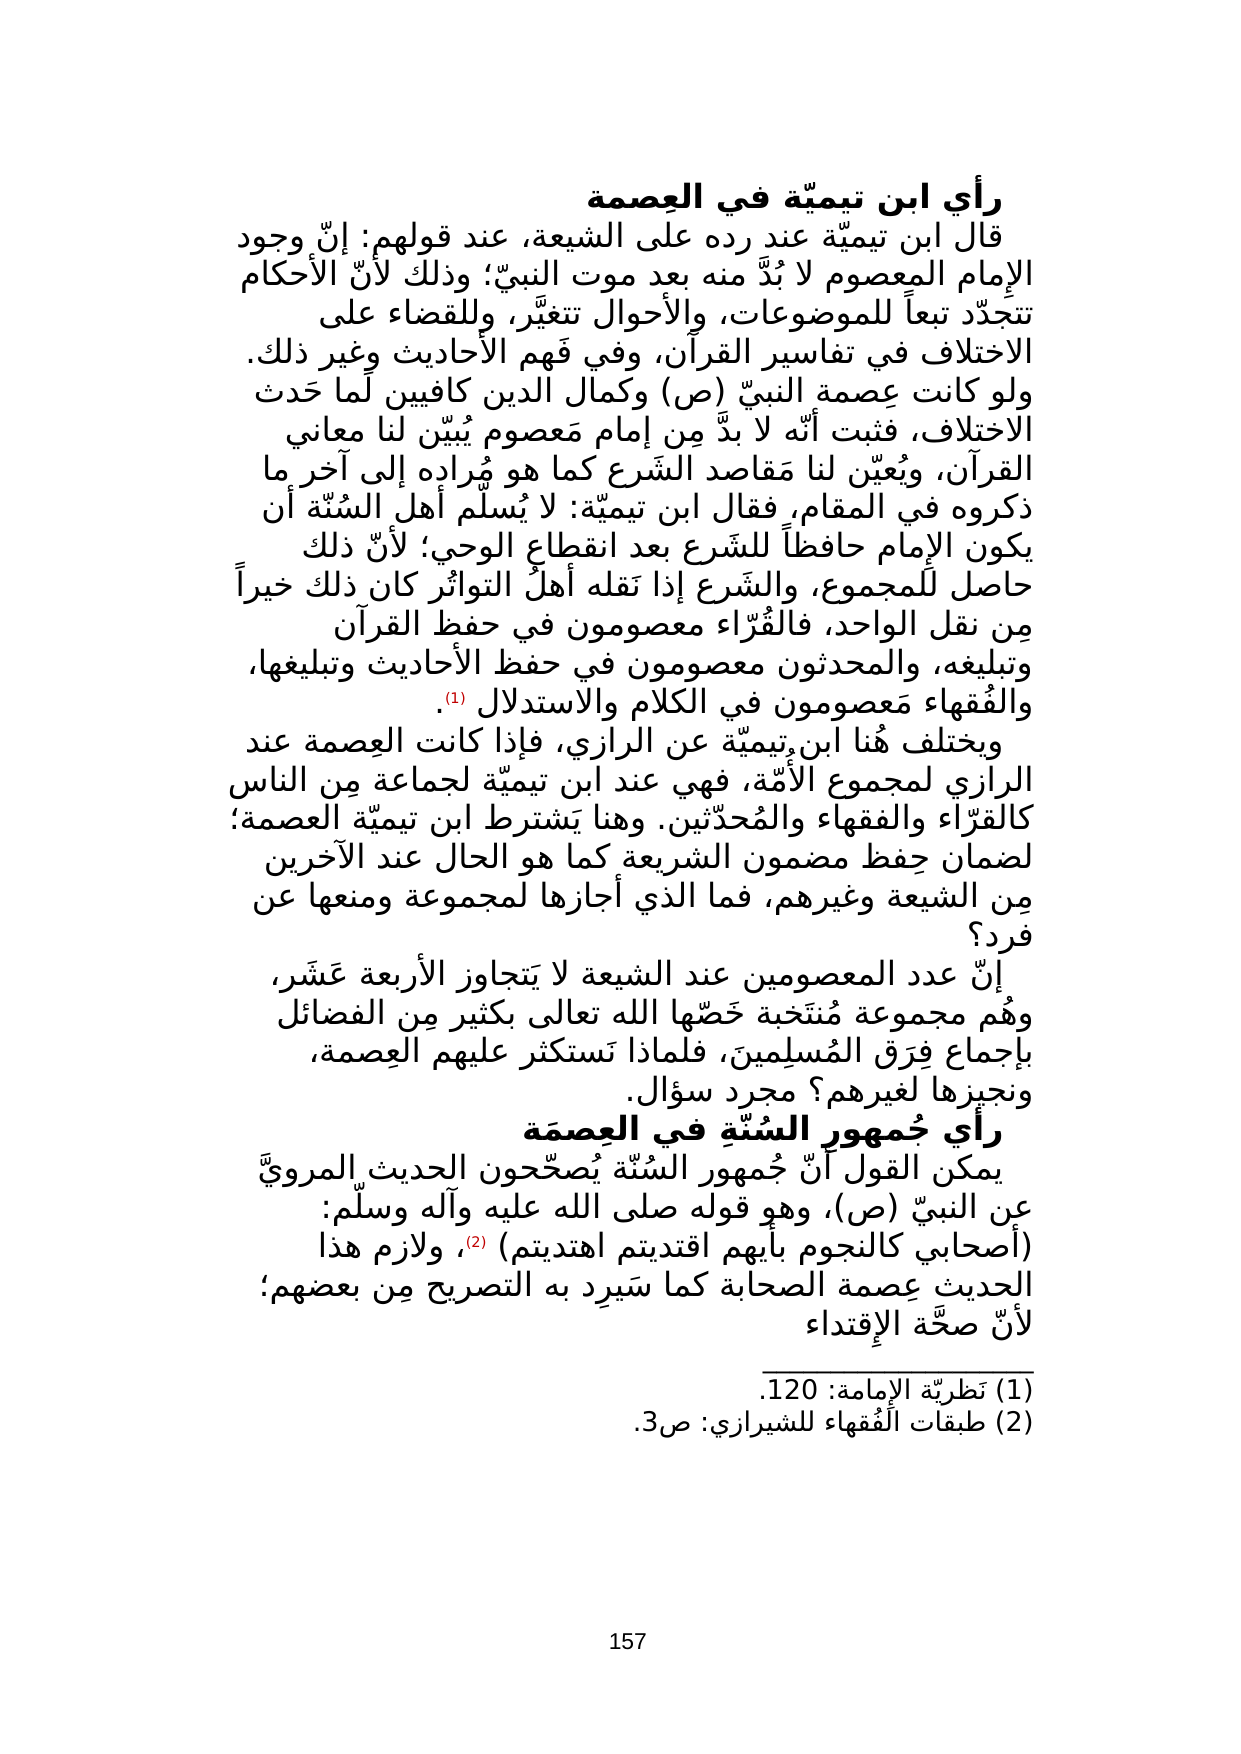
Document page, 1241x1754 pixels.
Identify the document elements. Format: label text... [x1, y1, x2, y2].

text قال ابن تيميّة عند رده على الشيعة، عند قولهم: إنّ وجود الإِمام المعصوم لا بُدَّ منه بعد موت النبيّ؛ وذلك لأنّ الأحكام تتجدّد تبعاً للموضوعات، والأحوال تتغيَّر، وللقضاء على الاختلاف في تفاسير القرآن، وفي فَهم الأحاديث وغير ذلك. ولو كانت عِصمة النبيّ (ص) وكمال الدين كافيين لَما حَدث الاختلاف، فثبت أنّه لا بدَّ مِن إمام مَعصوم يُبيّن لنا معاني القرآن، ويُعيّن لنا مَقاصد الشَرع كما هو مُراده إلى آخر ما ذكروه في المقام، فقال ابن تيميّة: لا يُسلّم أهل السُنّة أن يكون الإِمام حافظاً للشَرع بعد انقطاع الوحي؛ لأنّ ذلك حاصل للمجموع، والشَرع إذا نَقله أهلُ التواتُر كان ذلك خيراً مِن نقل الواحد، فالقُرّاء معصومون في حفظ القرآن وتبليغه، والمحدثون معصومون في حفظ الأحاديث وتبليغها، والفُقهاء مَعصومون في الكلام والاستدلال (1). [222, 216, 1033, 721]
text (1) نَظريّة الإِمامة: 120. [222, 1374, 1033, 1406]
text ويختلف هُنا ابن تيميّة عن الرازي، فإذا كانت العِصمة عند الرازي لمجموع الأُمّة، فهي عند ابن تيميّة لجماعة مِن الناس كالقرّاء والفقهاء والمُحدّثين. وهنا يَشترط ابن تيميّة العصمة؛ لضمان حِفظ مضمون الشريعة كما هو الحال عند الآخرين مِن الشيعة وغيرهم، فما الذي أجازها لمجموعة ومنعها عن فرد؟ [222, 721, 1033, 954]
text رأي جُمهورِ السُنّةِ في العِصمَة [222, 1110, 1033, 1148]
text يمكن القول أنّ جُمهور السُنّة يُصحّحون الحديث المرويَّ عن النبيّ (ص)، وهو قوله صلى الله عليه وآله وسلّم: (أصحابي كالنجوم بأيهم اقتديتم اهتديتم) (2)، ولازم هذا الحديث عِصمة الصحابة كما سَيرِد به التصريح مِن بعضهم؛ لأنّ صحَّة الإِقتداء [222, 1148, 1033, 1343]
text إنّ عدد المعصومين عند الشيعة لا يَتجاوز الأربعة عَشَر، وهُم مجموعة مُنتَخبة خَصّها الله تعالى بكثير مِن الفضائل بإجماع فِرَق المُسلِمينَ، فلماذا نَستكثر عليهم العِصمة، ونجيزها لغيرهم؟ مجرد سؤال. [222, 954, 1033, 1110]
text (2) طبقات الفُقهاء للشيرازي: ص3. [222, 1406, 1033, 1437]
text رأي ابن تيميّة في العِصمة [222, 177, 1033, 216]
text ____________________ [222, 1343, 1033, 1374]
